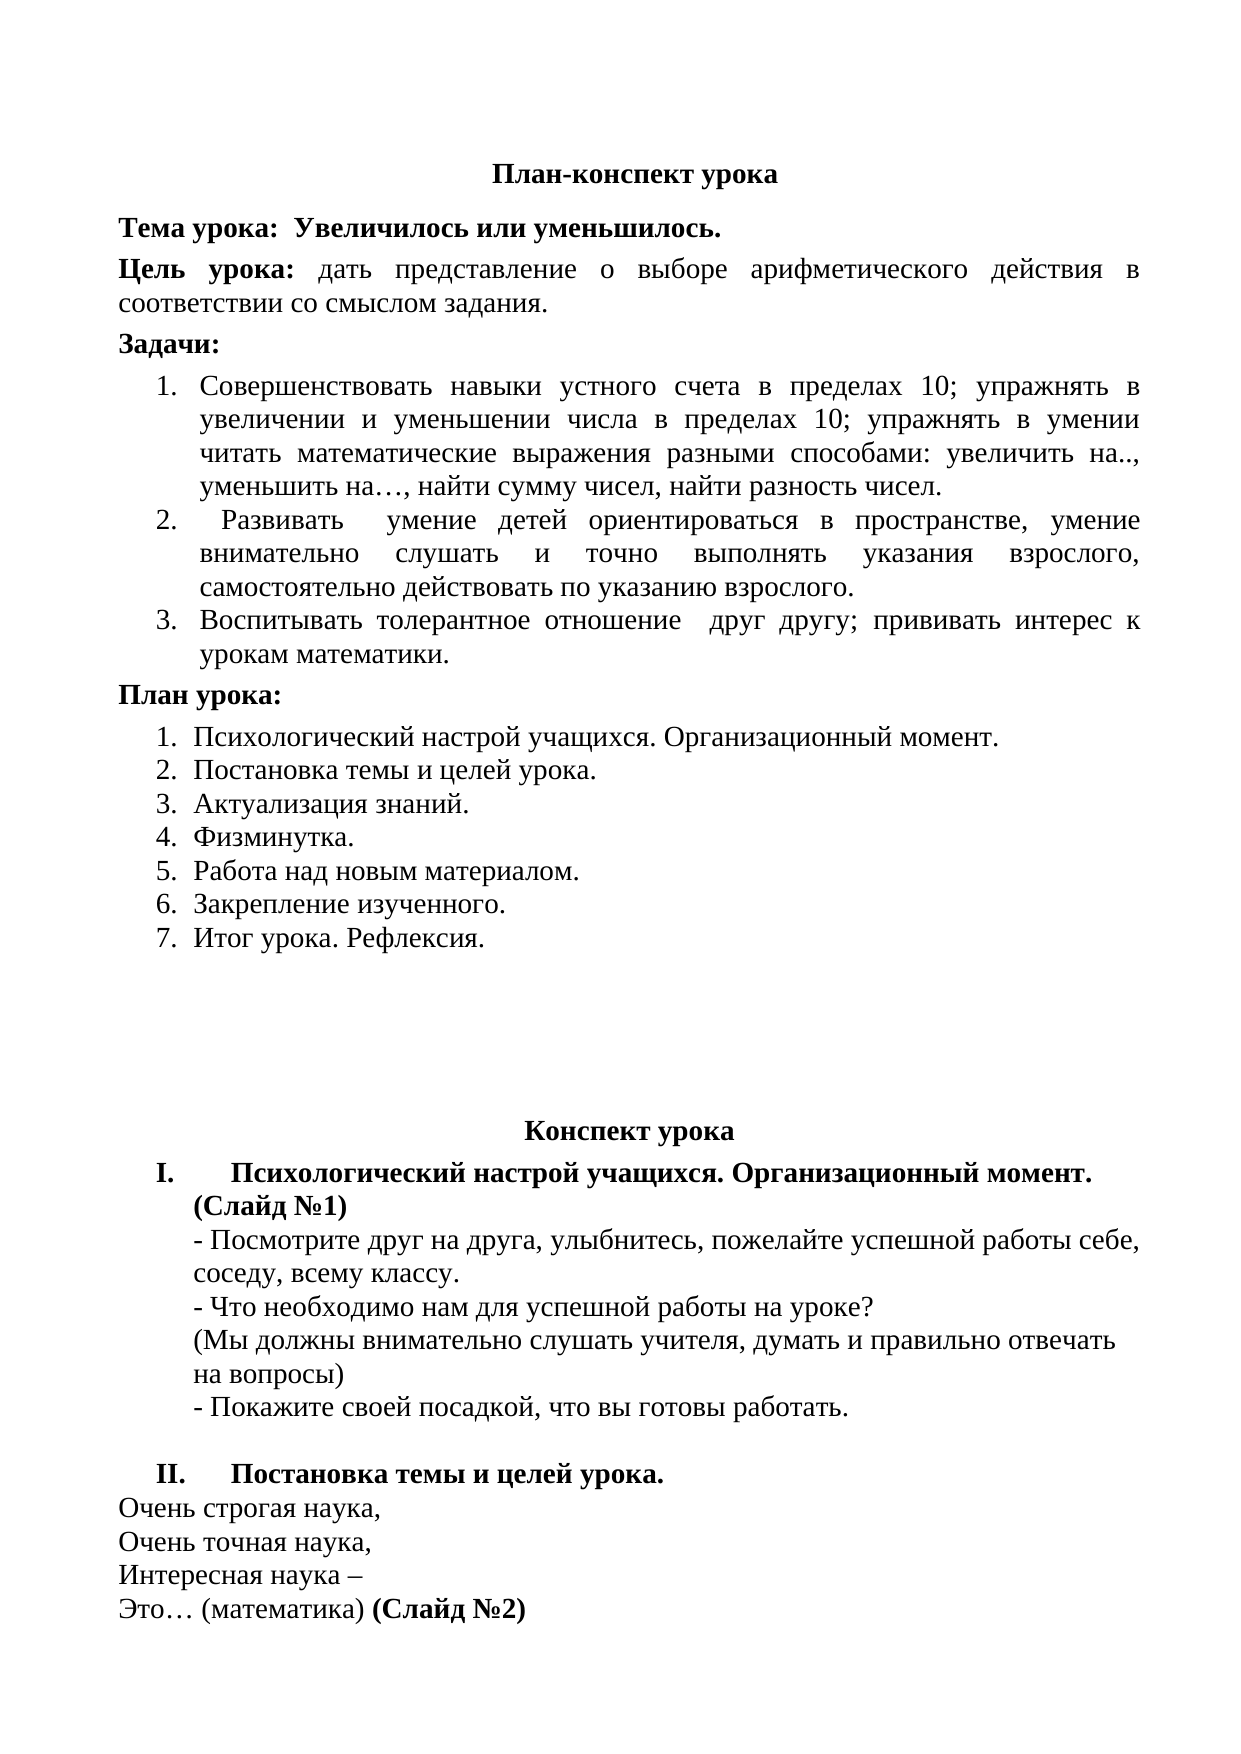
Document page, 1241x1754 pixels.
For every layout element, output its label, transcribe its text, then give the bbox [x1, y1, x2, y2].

text Цель урока: дать представление о выборе арифметического действия в соответствии со смыслом задания. [118, 251, 1141, 318]
list Психологический настрой учащихся. Организационный момент. [156, 719, 1152, 752]
text Очень точная наука, [118, 1524, 1152, 1557]
list Развивать умение детей ориентироваться в пространстве, умение внимательно слушать и точно выполнять указания взрослого, самостоятельно действовать по указанию взрослого. [156, 502, 1141, 602]
list Работа над новым материалом. [156, 853, 1152, 886]
text Задачи: [118, 326, 1141, 360]
list Закрепление изученного. [156, 886, 1152, 920]
list Психологический настрой учащихся. Организационный момент. [156, 1155, 1152, 1188]
text Это… (математика) (Слайд №2) [118, 1591, 1152, 1624]
text План урока: [118, 677, 1141, 711]
text Интересная наука – [118, 1557, 1152, 1591]
list Итог урока. Рефлексия. [156, 920, 1152, 982]
list Физминутка. [156, 819, 1152, 853]
list Постановка темы и целей урока. [156, 752, 1152, 786]
list Постановка темы и целей урока. [156, 1457, 1152, 1490]
list Совершенствовать навыки устного счета в пределах 10; упражнять в увеличении и уменьшении числа в пределах 10; упражнять в умении читать математические выражения разными способами: увеличить на.., уменьшить на…, найти сумму чисел, найти разность чисел. [156, 368, 1141, 502]
list Актуализация знаний. [156, 786, 1152, 819]
text Очень строгая наука, [118, 1490, 1152, 1524]
text Конспект урока [118, 1113, 1141, 1147]
text Тема урока: Увеличилось или уменьшилось. [118, 210, 1152, 244]
list Воспитывать толерантное отношение друг другу; прививать интерес к урокам математики. [156, 602, 1141, 669]
text (Слайд №1) - Посмотрите друг на друга, улыбнитесь, пожелайте успешной работы себе, соседу, всему классу. - Что необходимо нам для успешной работы на уроке? (Мы должны внимательно слушать учителя, думать и правильно отвечать на вопросы) - Покажите своей посадкой, что вы готовы работать. [193, 1188, 1152, 1423]
text План-конспект урока [118, 156, 1152, 189]
